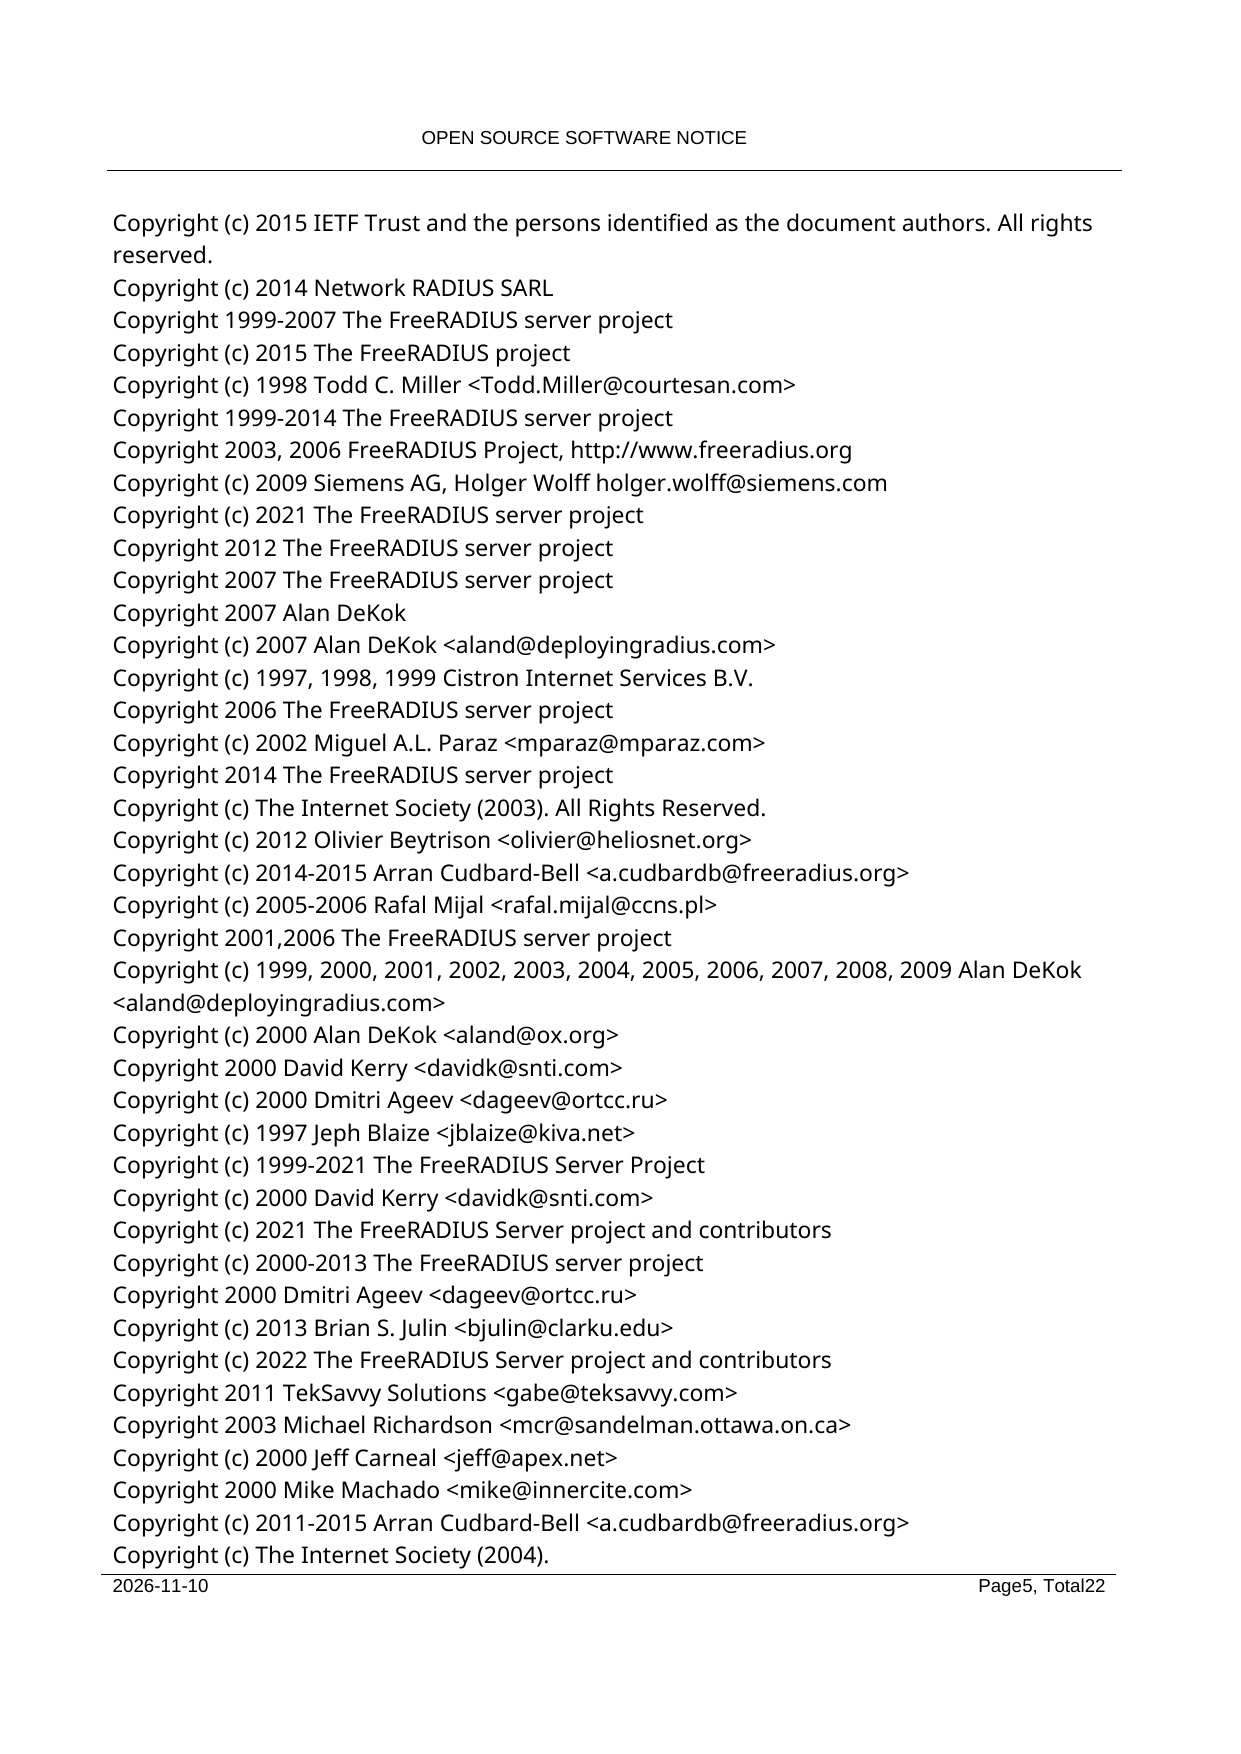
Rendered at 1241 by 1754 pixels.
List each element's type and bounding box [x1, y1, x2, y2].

text [112, 206, 1128, 1571]
